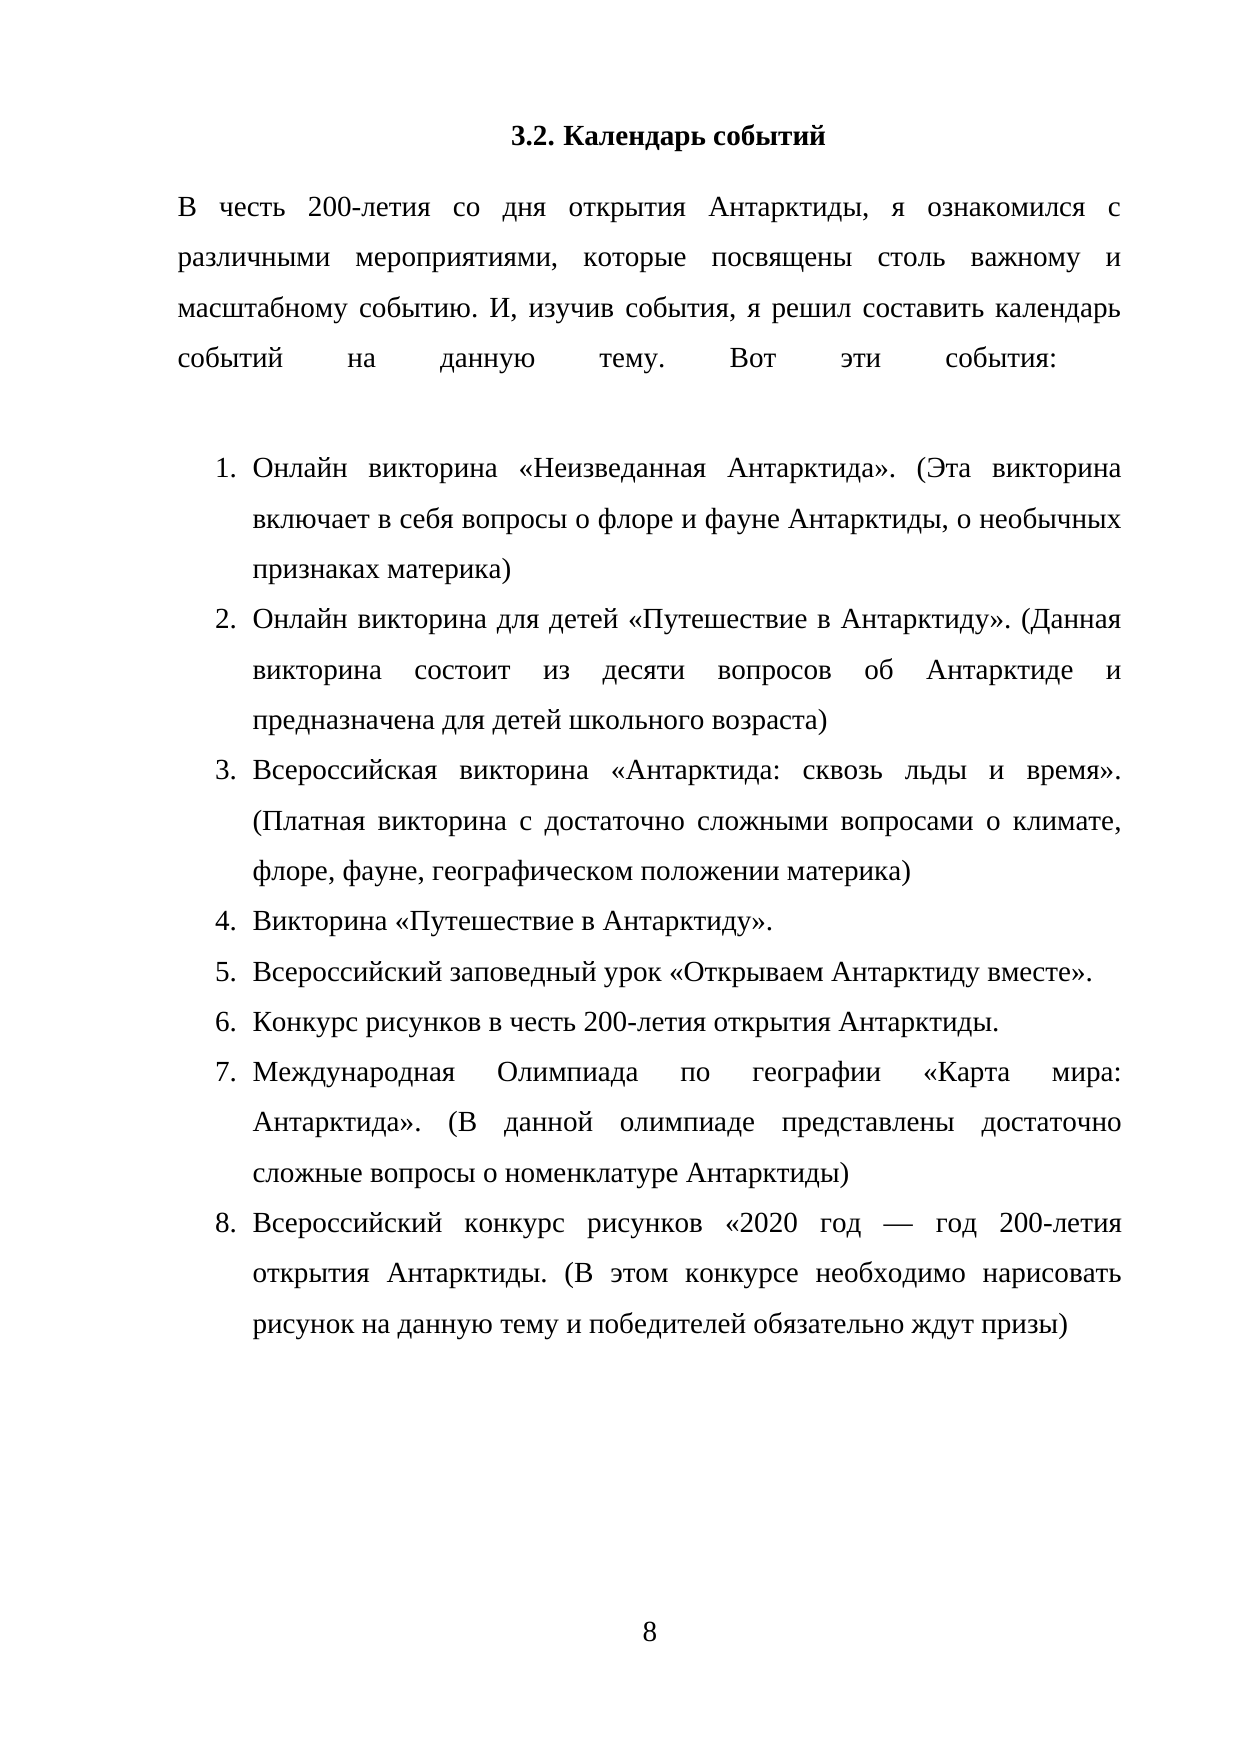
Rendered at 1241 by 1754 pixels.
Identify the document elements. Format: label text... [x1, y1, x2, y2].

text В честь 200-летия со дня открытия Антарктиды, я ознакомился с различными мероприятиями, которые посвящены столь важному и масштабному событию. И, изучив события, я решил составить календарь событий на данную тему. Вот эти события: [177, 189, 1122, 416]
list Викторина «Путешествие в Антарктиду». [215, 903, 1122, 937]
list Онлайн викторина для детей «Путешествие в Антарктиду». (Данная викторина состоит из десяти вопросов об Антарктиде и предназначена для детей школьного возраста) [215, 601, 1122, 736]
list Всероссийский конкурс рисунков «2020 год — год 200-летия открытия Антарктиды. (В этом конкурсе необходимо нарисовать рисунок на данную тему и победителей обязательно ждут призы) [215, 1205, 1122, 1339]
list Международная Олимпиада по географии «Карта мира: Антарктида». (В данной олимпиаде представлены достаточно сложные вопросы о номенклатуре Антарктиды) [215, 1054, 1122, 1188]
list Онлайн викторина «Неизведанная Антарктида». (Эта викторина включает в себя вопросы о флоре и фауне Антарктиды, о необычных признаках материка) [215, 451, 1122, 585]
list Конкурс рисунков в честь 200-летия открытия Антарктиды. [215, 1004, 1122, 1037]
text 8 [177, 1614, 1122, 1648]
list Календарь событий [215, 118, 1122, 152]
list Всероссийский заповедный урок «Открываем Антарктиду вместе». [215, 954, 1122, 987]
list Всероссийская викторина «Антарктида: сквозь льды и время». (Платная викторина с достаточно сложными вопросами о климате, флоре, фауне, географическом положении материка) [215, 752, 1122, 887]
